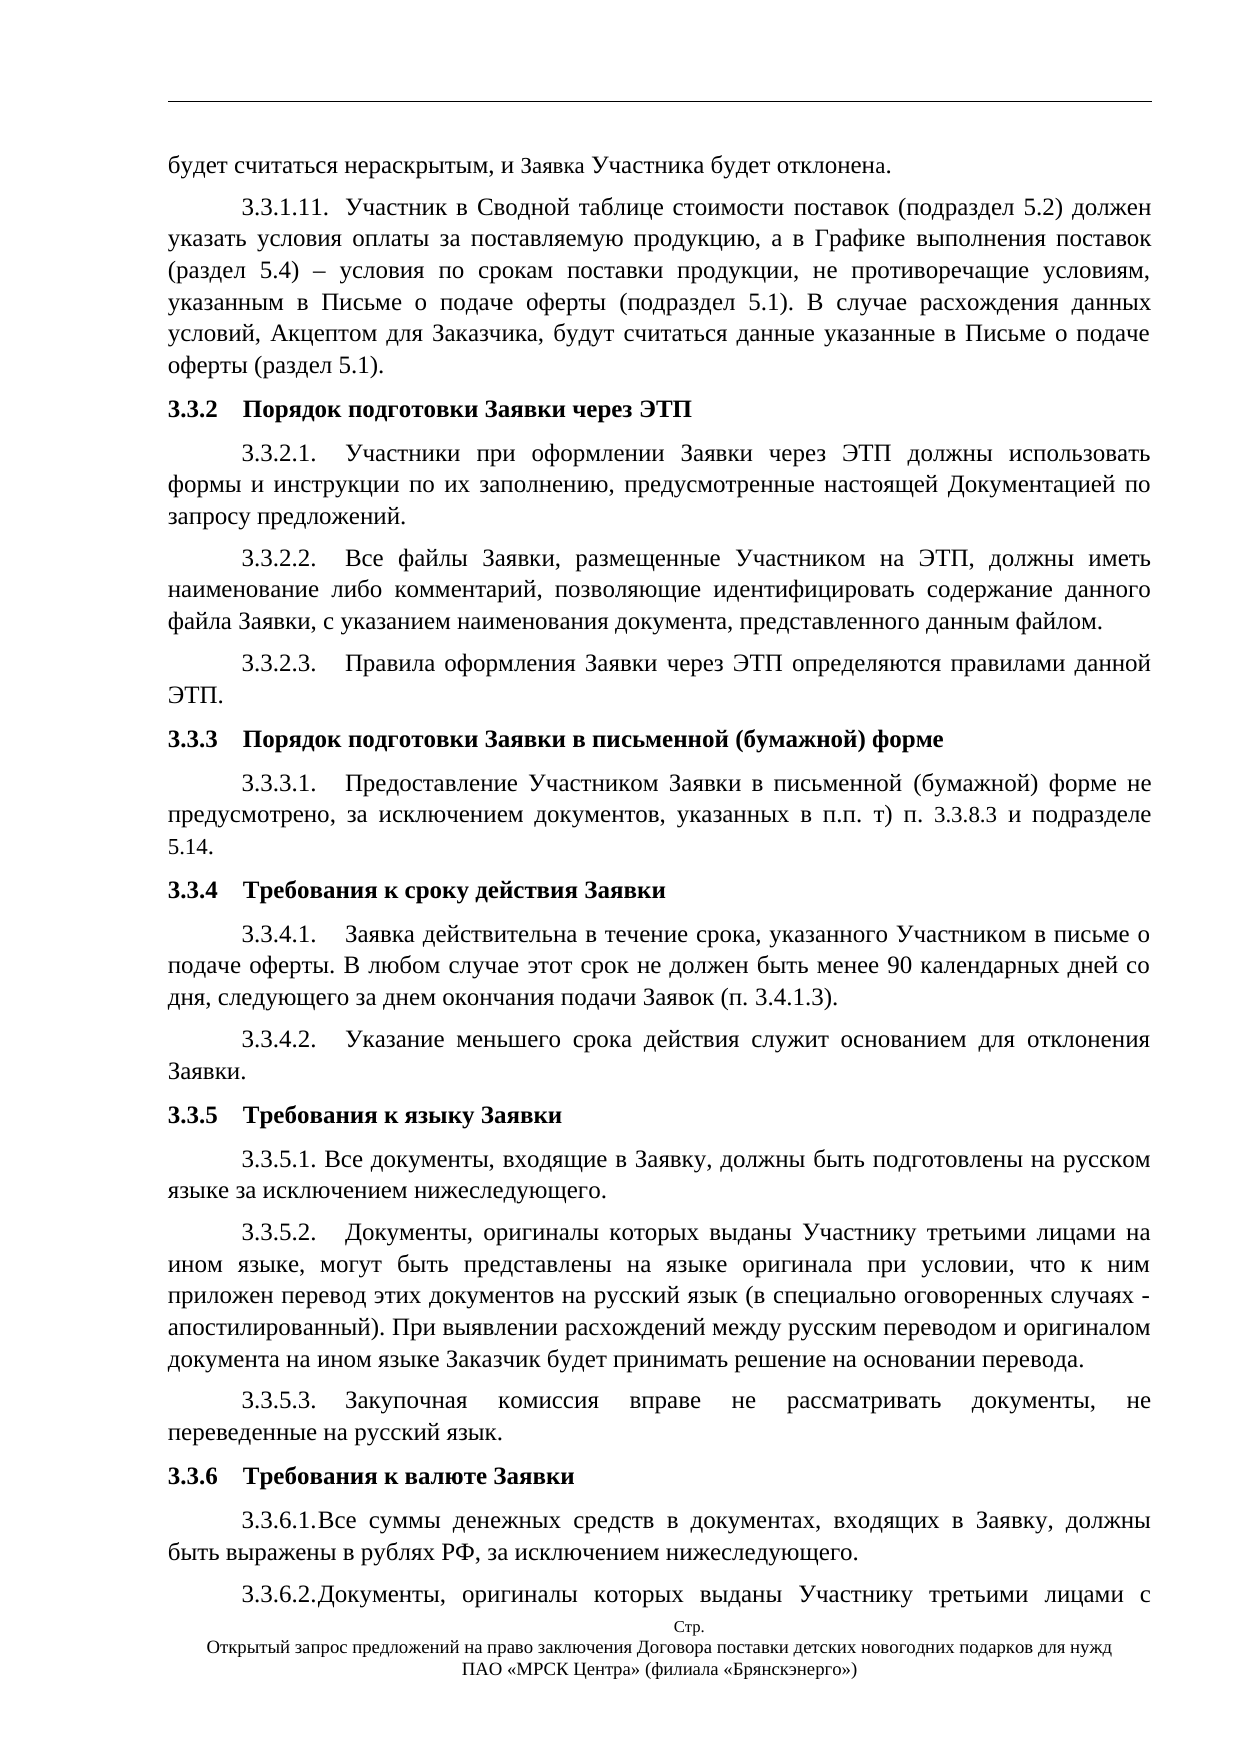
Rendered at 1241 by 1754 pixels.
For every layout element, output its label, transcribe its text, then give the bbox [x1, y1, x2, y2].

list Предоставление Участником Заявки в письменной (бумажной) форме не предусмотрено, за исключением документов, указанных в п.п. т) п. 3.3.8.3 и подразделе 5.14. [168, 768, 1152, 860]
list Все суммы денежных средств в документах, входящих в Заявку, должны быть выражены в рублях РФ, за исключением нижеследующего. [168, 1505, 1152, 1566]
subtitle Порядок подготовки Заявки в письменной (бумажной) форме [168, 724, 1152, 752]
list Правила оформления Заявки через ЭТП определяются правилами данной ЭТП. [168, 648, 1152, 708]
list Все файлы Заявки, размещенные Участником на ЭТП, должны иметь наименование либо комментарий, позволяющие идентифицировать содержание данного файла Заявки, с указанием наименования документа, представленного данным файлом. [168, 543, 1152, 635]
list Закупочная комиссия вправе не рассматривать документы, не переведенные на русский язык. [168, 1386, 1152, 1446]
subtitle Требования к сроку действия Заявки [168, 875, 1152, 904]
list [168, 150, 1152, 179]
list Указание меньшего срока действия служит основанием для отклонения Заявки. [168, 1024, 1151, 1084]
subtitle Порядок подготовки Заявки через ЭТП [168, 394, 1152, 423]
subtitle Требования к языку Заявки [168, 1100, 1152, 1128]
list Заявка действительна в течение срока, указанного Участником в письме о подаче оферты. В любом случае этот срок не должен быть менее 90 календарных дней со дня, следующего за днем окончания подачи Заявок (п. 3.4.1.3). [168, 919, 1151, 1011]
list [168, 1579, 1152, 1608]
list Участник в Сводной таблице стоимости поставок (подраздел 5.2) должен указать условия оплаты за поставляемую продукцию, а в Графике выполнения поставок (раздел 5.4) – условия по срокам поставки продукции, не противоречащие условиям, указанным в Письме о подаче оферты (подраздел 5.1). В случае расхождения данных условий, Акцептом для Заказчика, будут считаться данные указанные в Письме о подаче оферты (раздел 5.1). [168, 192, 1152, 378]
subtitle Требования к валюте Заявки [168, 1461, 1152, 1490]
list Участники при оформлении Заявки через ЭТП должны использовать формы и инструкции по их заполнению, предусмотренные настоящей Документацией по запросу предложений. [168, 438, 1152, 530]
list Документы, оригиналы которых выданы Участнику третьими лицами на ином языке, могут быть представлены на языке оригинала при условии, что к ним приложен перевод этих документов на русский язык (в специально оговоренных случаях - апостилированный). При выявлении расхождений между русским переводом и оригиналом документа на ином языке Заказчик будет принимать решение на основании перевода. [168, 1217, 1152, 1372]
text 3.3.5.1. Все документы, входящие в Заявку, должны быть подготовлены на русском языке за исключением нижеследующего. [168, 1144, 1152, 1204]
